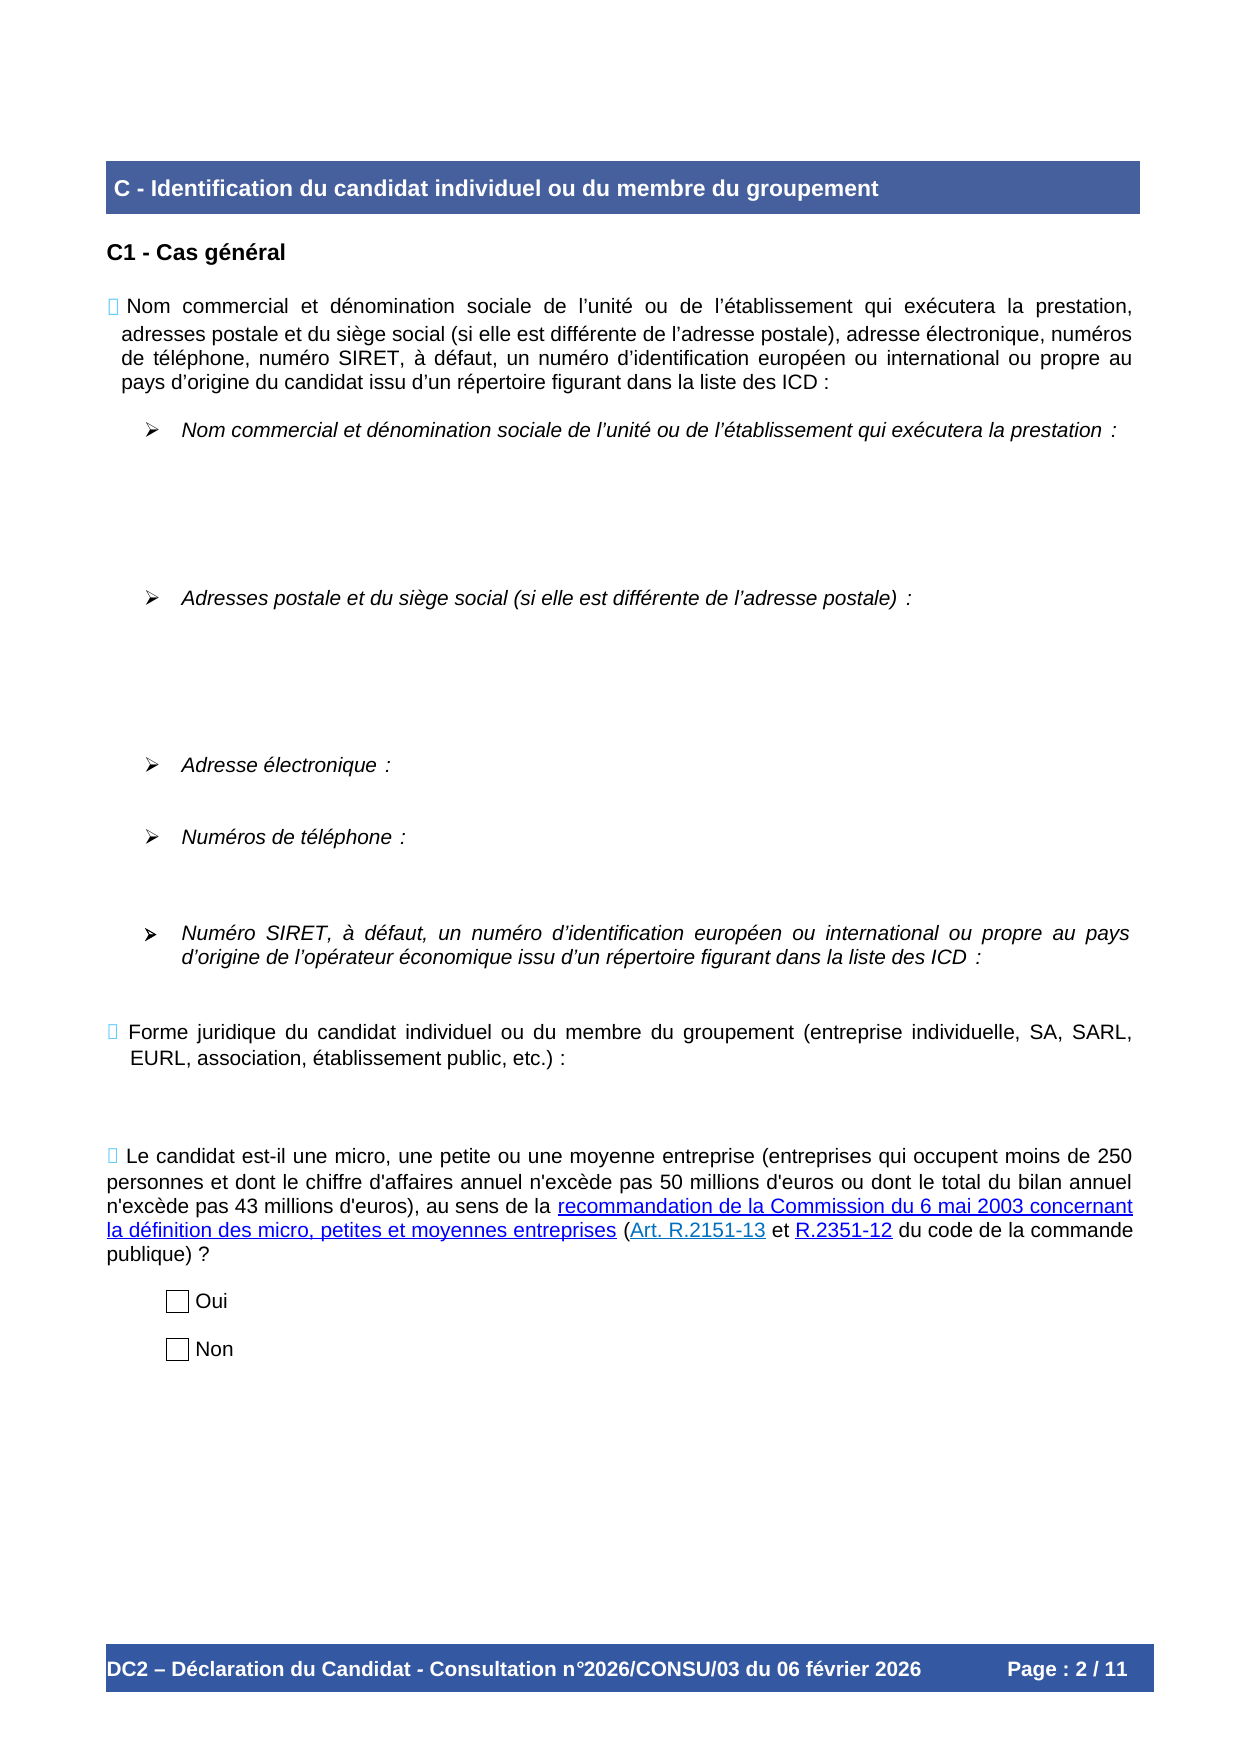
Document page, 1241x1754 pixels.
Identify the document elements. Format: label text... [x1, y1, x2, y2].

subtitle C1 - Cas général [106, 238, 1134, 265]
text  Le candidat est-il une micro, une petite ou une moyenne entreprise (entreprises qui occupent moins de 250 personnes et dont le chiffre d'affaires annuel n'excède pas 50 millions d'euros ou dont le total du bilan annuel n'excède pas 43 millions d'euros), au sens de la recommandation de la Commission du 6 mai 2003 concernant la définition des micro, petites et moyennes entreprises (Art. R.2151-13 et R.2351-12 du code de la commande publique) ? [106, 1141, 1134, 1265]
subtitle Adresse électronique : [144, 753, 1134, 777]
text  Forme juridique du candidat individuel ou du membre du groupement (entreprise individuelle, SA, SARL, EURL, association, établissement public, etc.) : [106, 1017, 1134, 1069]
subtitle Adresses postale et du siège social (si elle est différente de l’adresse postale) : [144, 585, 1134, 609]
subtitle Nom commercial et dénomination sociale de l’unité ou de l’établissement qui exécutera la prestation : [144, 417, 1134, 442]
subtitle Numéros de téléphone : [144, 825, 1134, 849]
subtitle  Nom commercial et dénomination sociale de l’unité ou de l’établissement qui exécutera la prestation, adresses postale et du siège social (si elle est différente de l’adresse postale), adresse électronique, numéros de téléphone, numéro SIRET, à défaut, un numéro d’identification européen ou international ou propre au pays d’origine du candidat issu d’un répertoire figurant dans la liste des ICD : [106, 289, 1134, 393]
text Non [165, 1337, 1134, 1361]
table_header C - Identification du candidat individuel ou du membre du groupement [106, 161, 1140, 214]
text Oui [165, 1289, 1134, 1313]
subtitle Numéro SIRET, à défaut, un numéro d’identification européen ou international ou propre au pays d’origine de l’opérateur économique issu d’un répertoire figurant dans la liste des ICD : [144, 921, 1134, 969]
